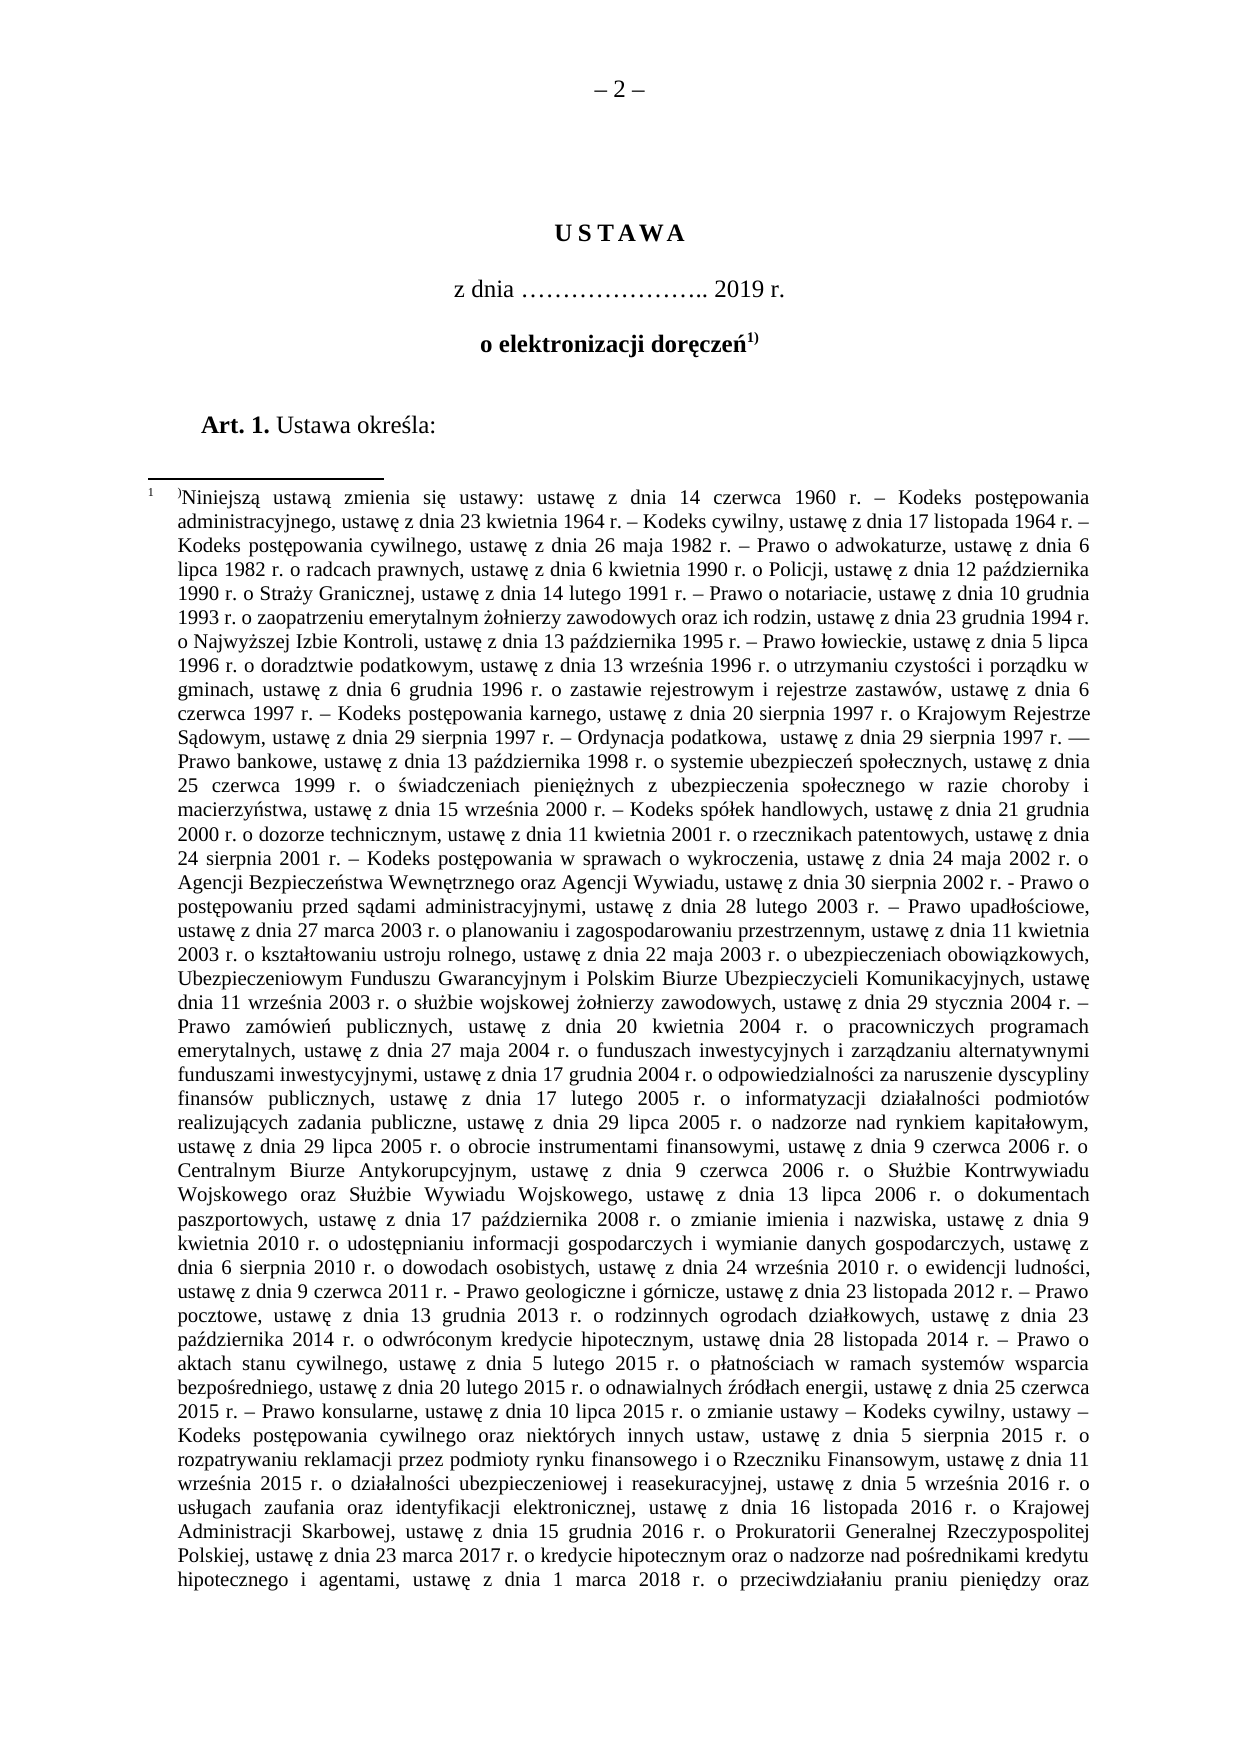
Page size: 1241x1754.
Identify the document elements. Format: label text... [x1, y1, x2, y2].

text z dnia ………………….. 2019 r. [148, 274, 1091, 302]
text o elektronizacji doręczeń) [148, 329, 1091, 358]
text Art. 1. Ustawa określa: [148, 410, 1091, 439]
text ustawa [148, 218, 1091, 247]
